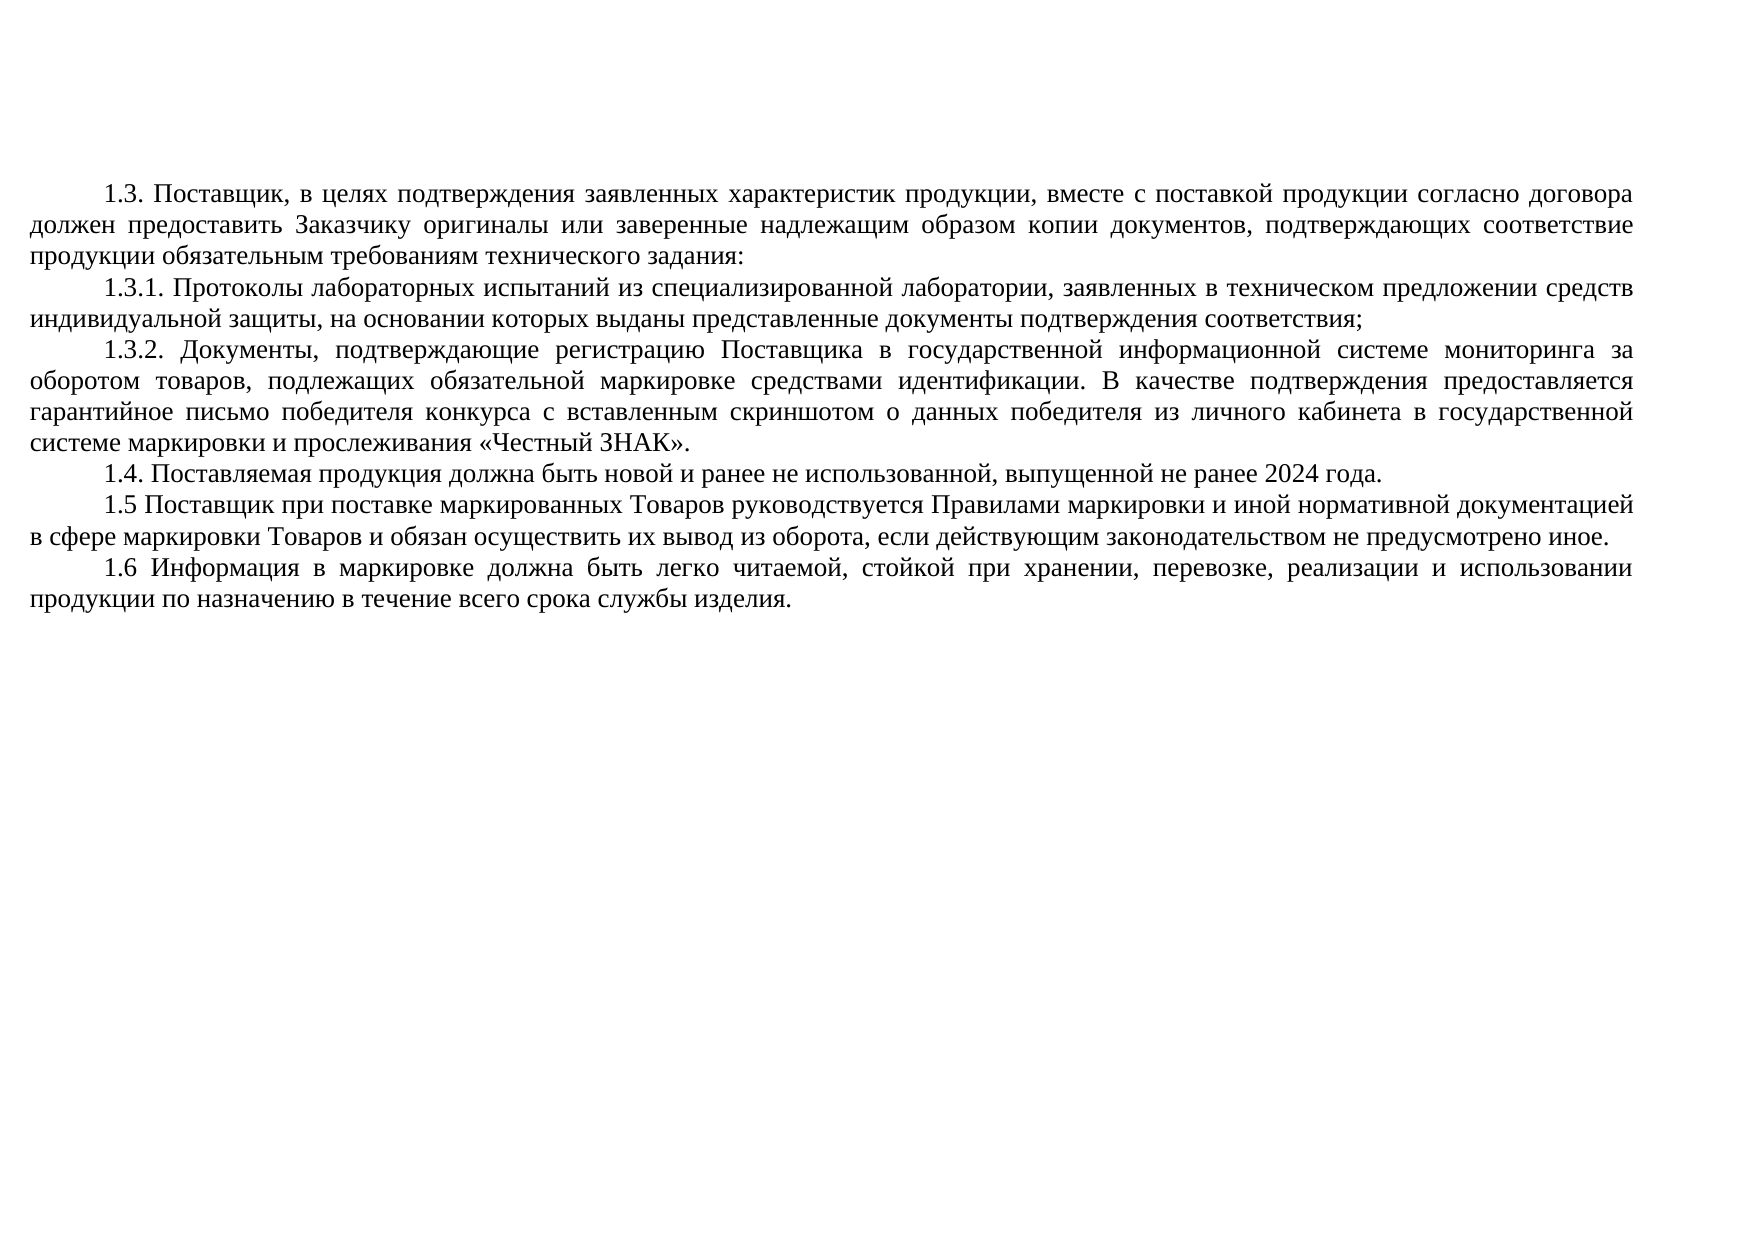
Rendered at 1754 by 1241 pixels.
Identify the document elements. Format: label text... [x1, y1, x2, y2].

text 1.4. Поставляемая продукция должна быть новой и ранее не использованной, выпущенной не ранее 2024 года. [29, 457, 1636, 489]
text 1.3. Поставщик, в целях подтверждения заявленных характеристик продукции, вместе с поставкой продукции согласно договора должен предоставить Заказчику оригиналы или заверенные надлежащим образом копии документов, подтверждающих соответствие продукции обязательным требованиям технического задания: [29, 177, 1636, 271]
text 1.5 Поставщик при поставке маркированных Товаров руководствуется Правилами маркировки и иной нормативной документацией в сфере маркировки Товаров и обязан осуществить их вывод из оборота, если действующим законодательством не предусмотрено иное. [29, 489, 1636, 551]
text 1.3.2. Документы, подтверждающие регистрацию Поставщика в государственной информационной системе мониторинга за оборотом товаров, подлежащих обязательной маркировке средствами идентификации. В качестве подтверждения предоставляется гарантийное письмо победителя конкурса с вставленным скриншотом о данных победителя из личного кабинета в государственной системе маркировки и прослеживания «Честный ЗНАК». [29, 333, 1636, 457]
text 1.6 Информация в маркировке должна быть легко читаемой, стойкой при хранении, перевозке, реализации и использовании продукции по назначению в течение всего срока службы изделия. [29, 551, 1636, 613]
text 1.3.1. Протоколы лабораторных испытаний из специализированной лаборатории, заявленных в техническом предложении средств индивидуальной защиты, на основании которых выданы представленные документы подтверждения соответствия; [29, 271, 1636, 333]
